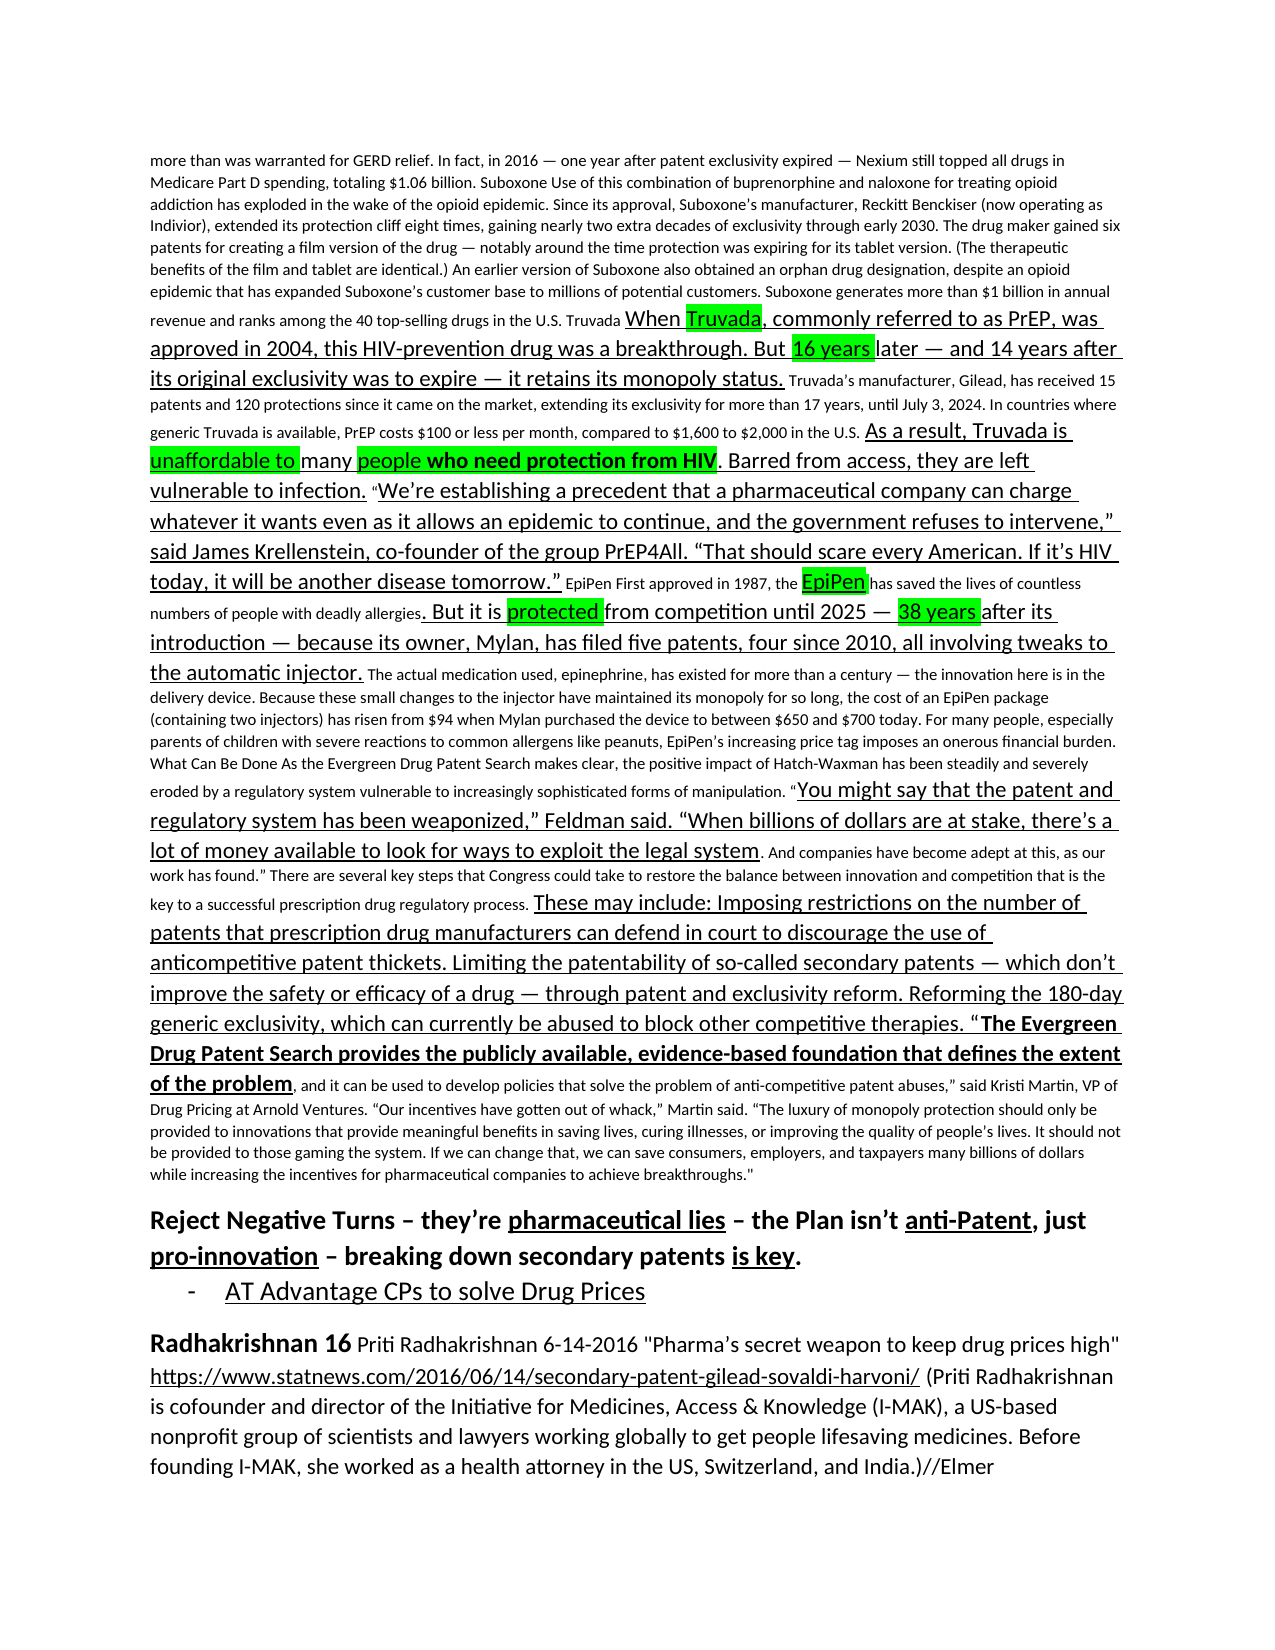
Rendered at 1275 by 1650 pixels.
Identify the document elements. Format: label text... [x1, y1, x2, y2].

text Radhakrishnan 16 Priti Radhakrishnan 6-14-2016 "Pharma’s secret weapon to keep drug prices high" https://www.statnews.com/2016/06/14/secondary-patent-gilead-sovaldi-harvoni/ (Priti Radhakrishnan is cofounder and director of the Initiative for Medicines, Access & Knowledge (I-MAK), a US-based nonprofit group of scientists and lawyers working globally to get people lifesaving medicines. Before founding I-MAK, she worked as a health attorney in the US, Switzerland, and India.)//Elmer [150, 1327, 1125, 1481]
list AT Advantage CPs to solve Drug Prices [187, 1274, 1095, 1307]
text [150, 150, 1125, 1185]
subtitle Reject Negative Turns – they’re pharmaceutical lies – the Plan isn’t anti-Patent, just pro-innovation – breaking down secondary patents is key. [150, 1203, 1125, 1272]
